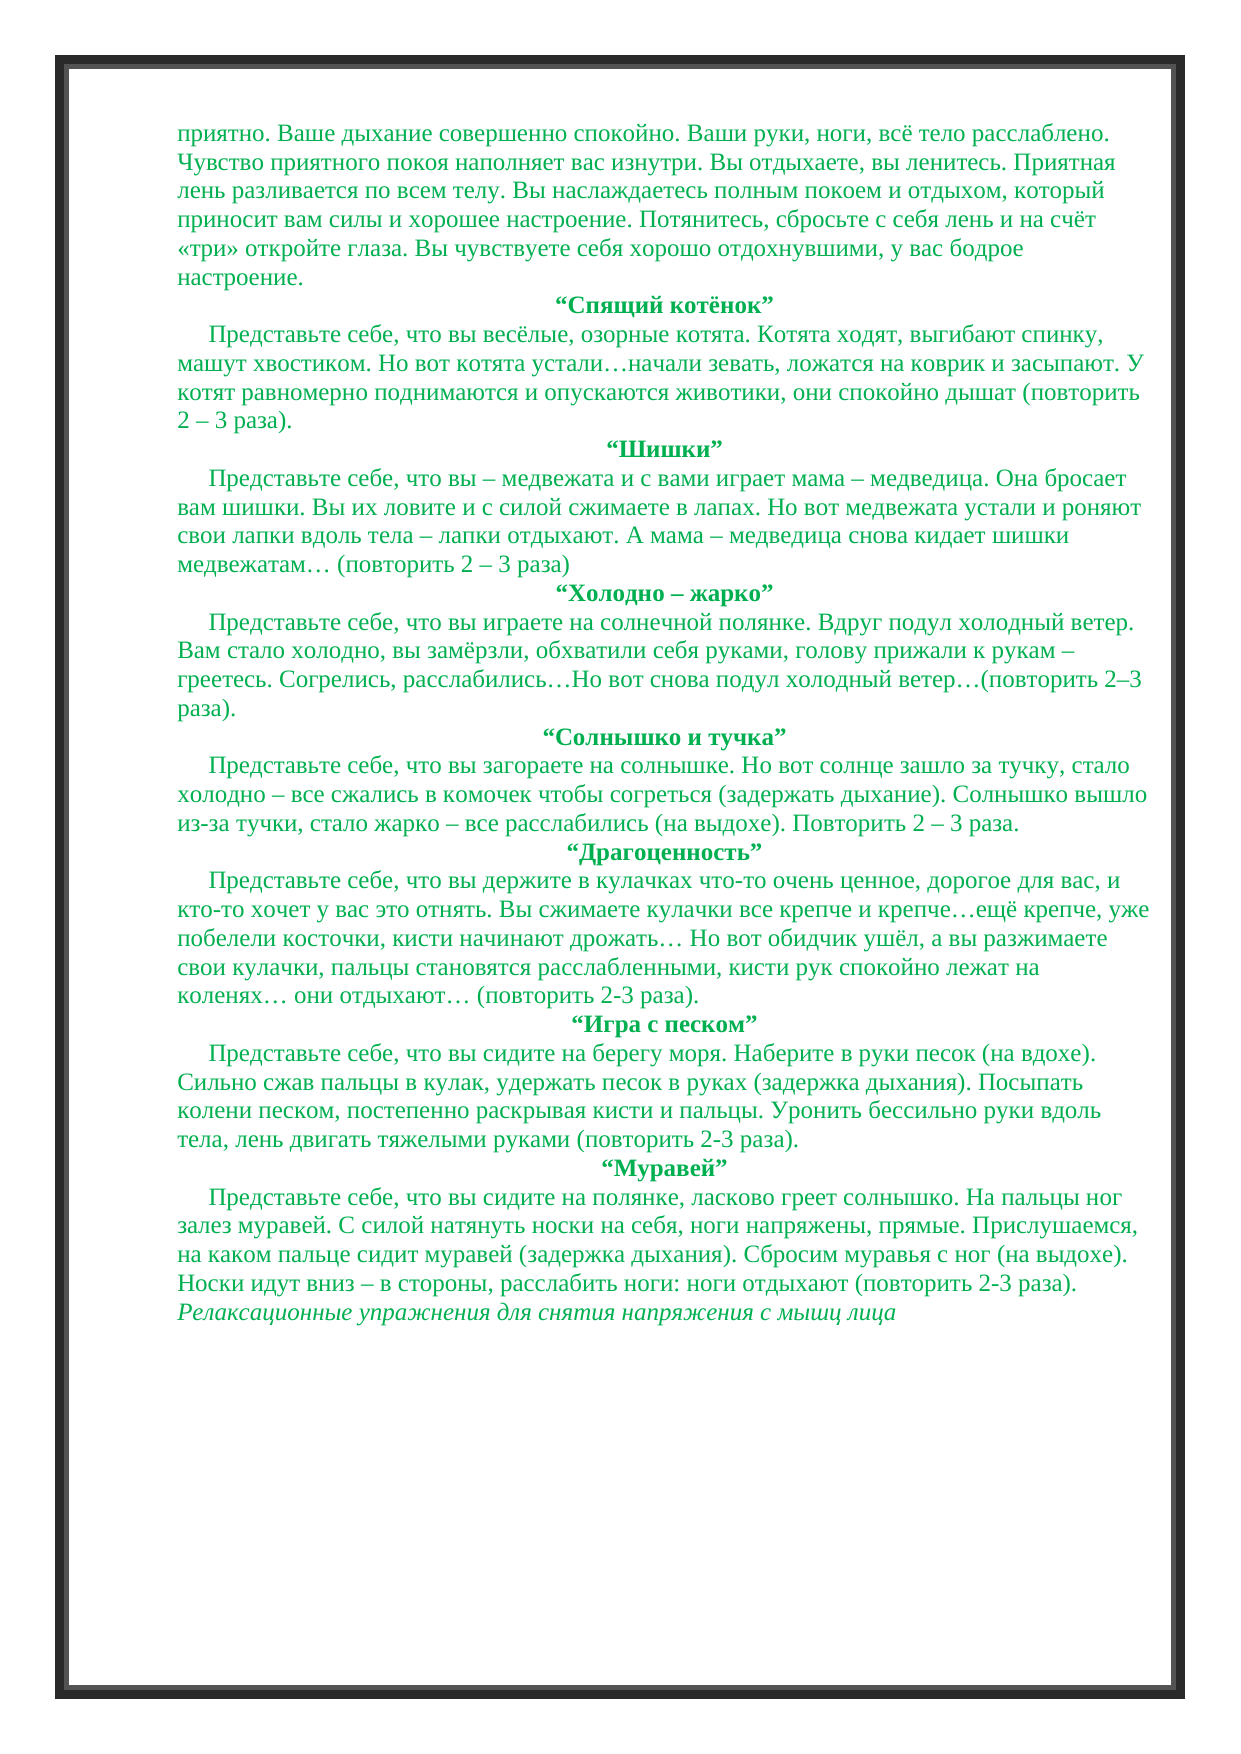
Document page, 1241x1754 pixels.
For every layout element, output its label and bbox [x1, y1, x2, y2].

table_header [177, 118, 1152, 1613]
